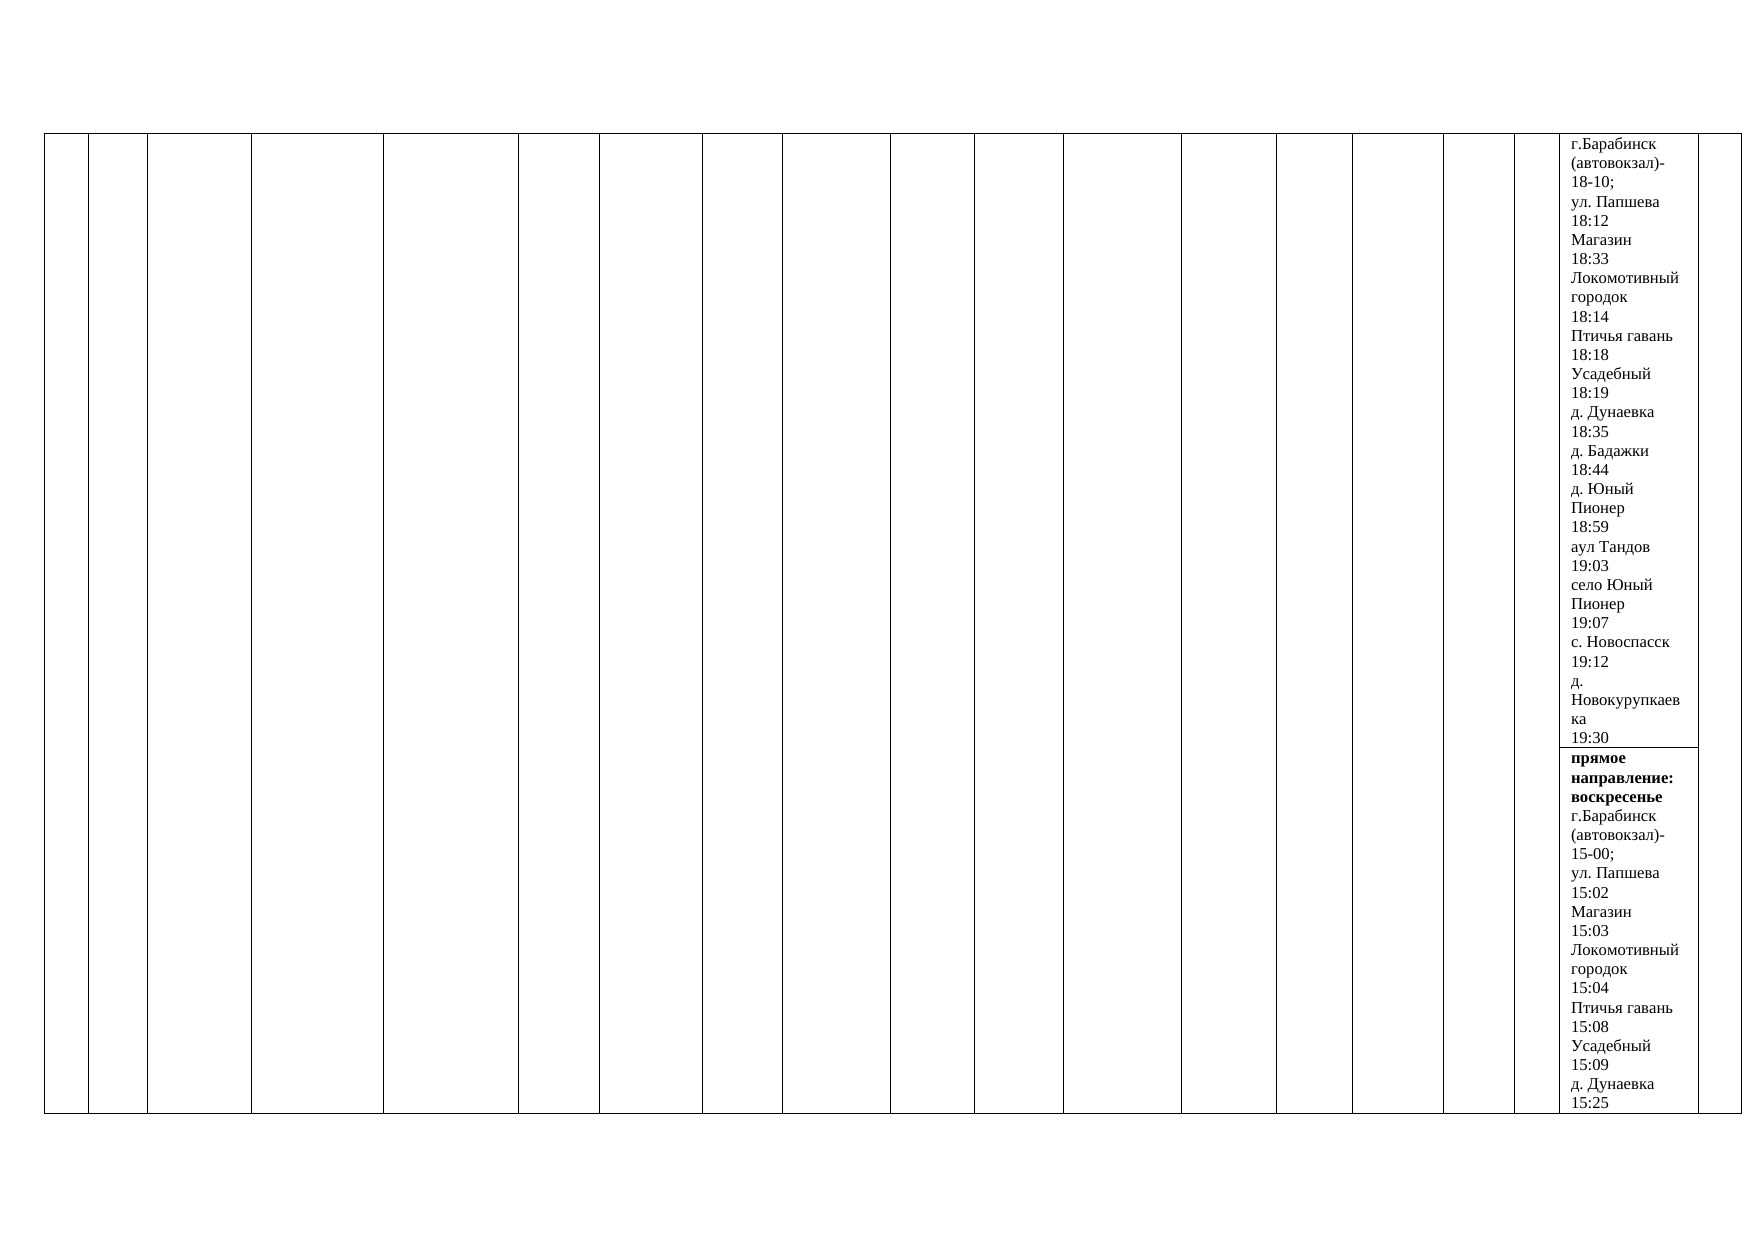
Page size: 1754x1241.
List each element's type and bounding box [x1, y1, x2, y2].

table_cell [1560, 748, 1698, 1112]
table_cell [1560, 134, 1698, 747]
